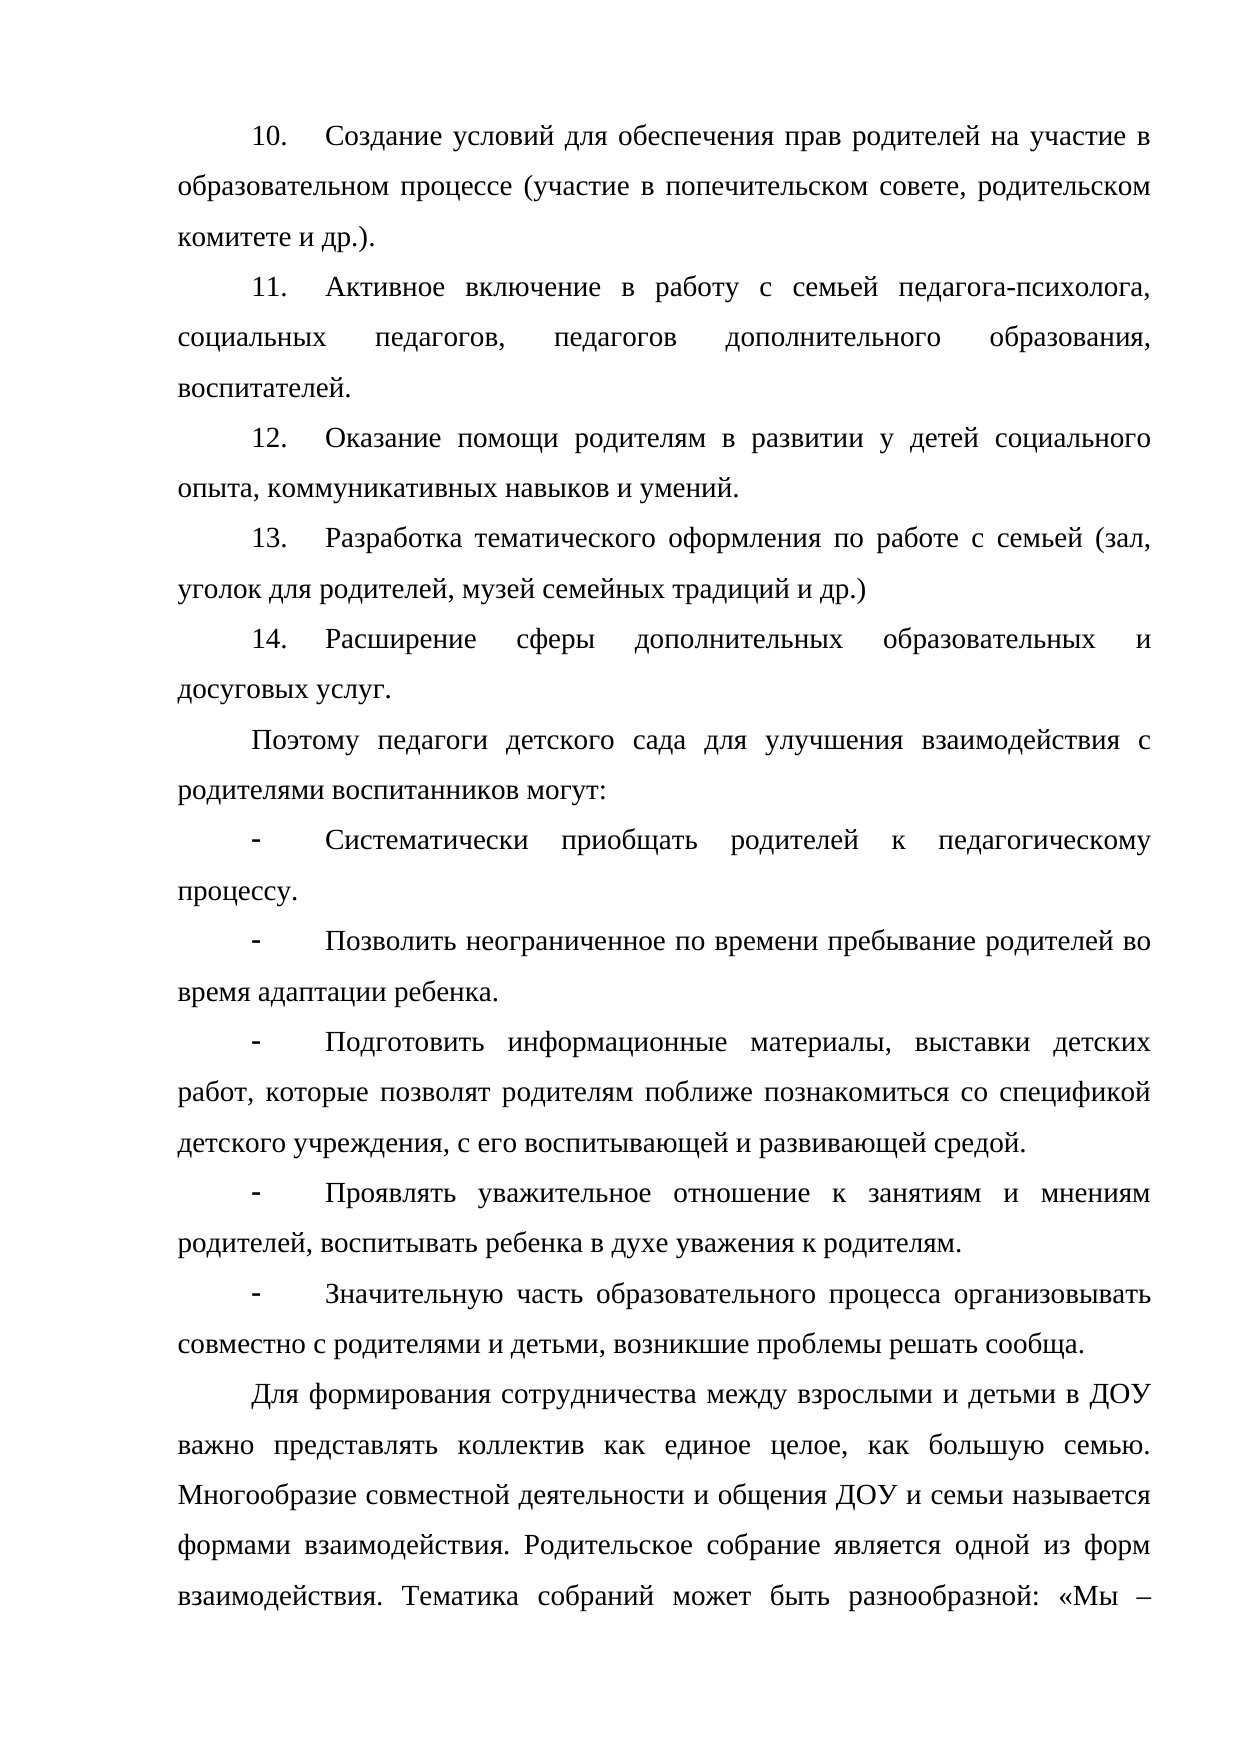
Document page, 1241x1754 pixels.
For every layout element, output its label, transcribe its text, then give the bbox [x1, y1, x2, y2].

list Систематически приобщать родителей к педагогическому процессу. [177, 822, 1152, 906]
list Активное включение в работу с семьей педагога-психолога, социальных педагогов, педагогов дополнительного образования, воспитателей. [177, 269, 1152, 403]
list Подготовить информационные материалы, выставки детских работ, которые позволят родителям поближе познакомиться со спецификой детского учреждения, с его воспитывающей и развивающей средой. [177, 1024, 1152, 1158]
list Создание условий для обеспечения прав родителей на участие в образовательном процессе (участие в попечительском совете, родительском комитете и др.). [177, 118, 1152, 252]
list Оказание помощи родителям в развитии у детей социального опыта, коммуникативных навыков и умений. [177, 420, 1152, 504]
list Расширение сферы дополнительных образовательных и досуговых услуг. [177, 621, 1152, 705]
list Разработка тематического оформления по работе с семьей (зал, уголок для родителей, музей семейных традиций и др.) [177, 521, 1152, 604]
list Проявлять уважительное отношение к занятиям и мнениям родителей, воспитывать ребенка в духе уважения к родителям. [177, 1175, 1152, 1259]
list Значительную часть образовательного процесса организовывать совместно с родителями и детьми, возникшие проблемы решать сообща. [177, 1276, 1152, 1360]
list Позволить неограниченное по времени пребывание родителей во время адаптации ребенка. [177, 923, 1152, 1007]
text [177, 1376, 1152, 1611]
text Поэтому педагоги детского сада для улучшения взаимодействия с родителями воспитанников могут: [177, 722, 1152, 806]
